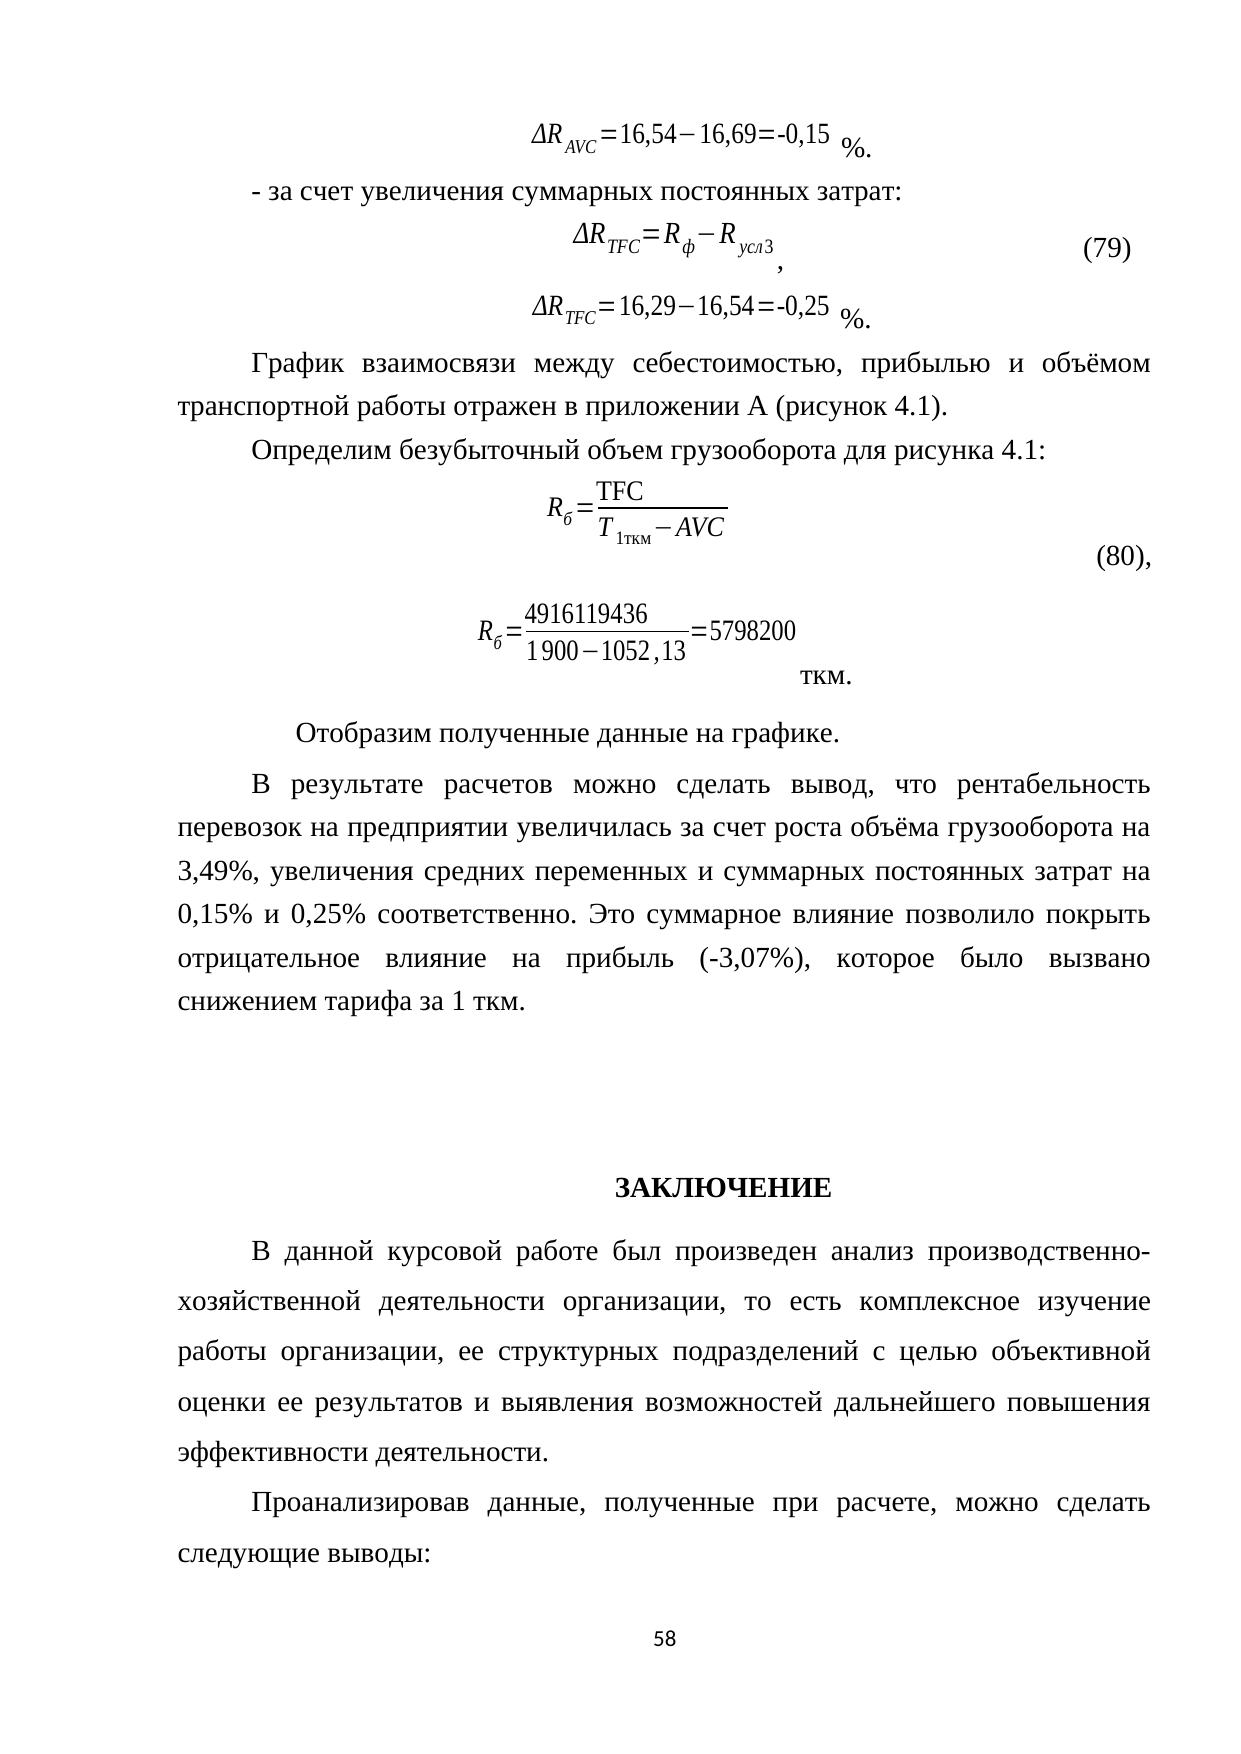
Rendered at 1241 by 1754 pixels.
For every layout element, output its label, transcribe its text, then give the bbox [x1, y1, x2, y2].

text %. [177, 289, 1152, 335]
text Определим безубыточный объем грузооборота для рисунка 4.1: [177, 432, 1152, 465]
text (80), [177, 475, 1152, 572]
text , (79) [177, 217, 1152, 276]
text В данной курсовой работе был произведен анализ производственно-хозяйственной деятельности организации, то есть комплексное изучение работы организации, ее структурных подразделений с целью объективной оценки ее результатов и выявления возможностей дальнейшего повышения эффективности деятельности. [177, 1233, 1152, 1468]
text В результате расчетов можно сделать вывод, что рентабельность перевозок на предприятии увеличилась за счет роста объёма грузооборота на 3,49%, увеличения средних переменных и суммарных постоянных затрат на 0,15% и 0,25% соответственно. Это суммарное влияние позволило покрыть отрицательное влияние на прибыль (-3,07%), которое было вызвано снижением тарифа за 1 ткм. [177, 766, 1152, 1017]
text ткм. [177, 597, 1152, 690]
text График взаимосвязи между себестоимостью, прибылью и объёмом транспортной работы отражен в приложении А (рисунок 4.1). [177, 345, 1152, 422]
text ЗАКЛЮЧЕНИЕ [207, 1170, 1152, 1204]
text %. [177, 118, 1152, 163]
text - за счет увеличения суммарных постоянных затрат: [177, 173, 1152, 207]
text Проанализировав данные, полученные при расчете, можно сделать следующие выводы: [177, 1484, 1152, 1568]
text Отобразим полученные данные на графике. [207, 715, 1152, 749]
